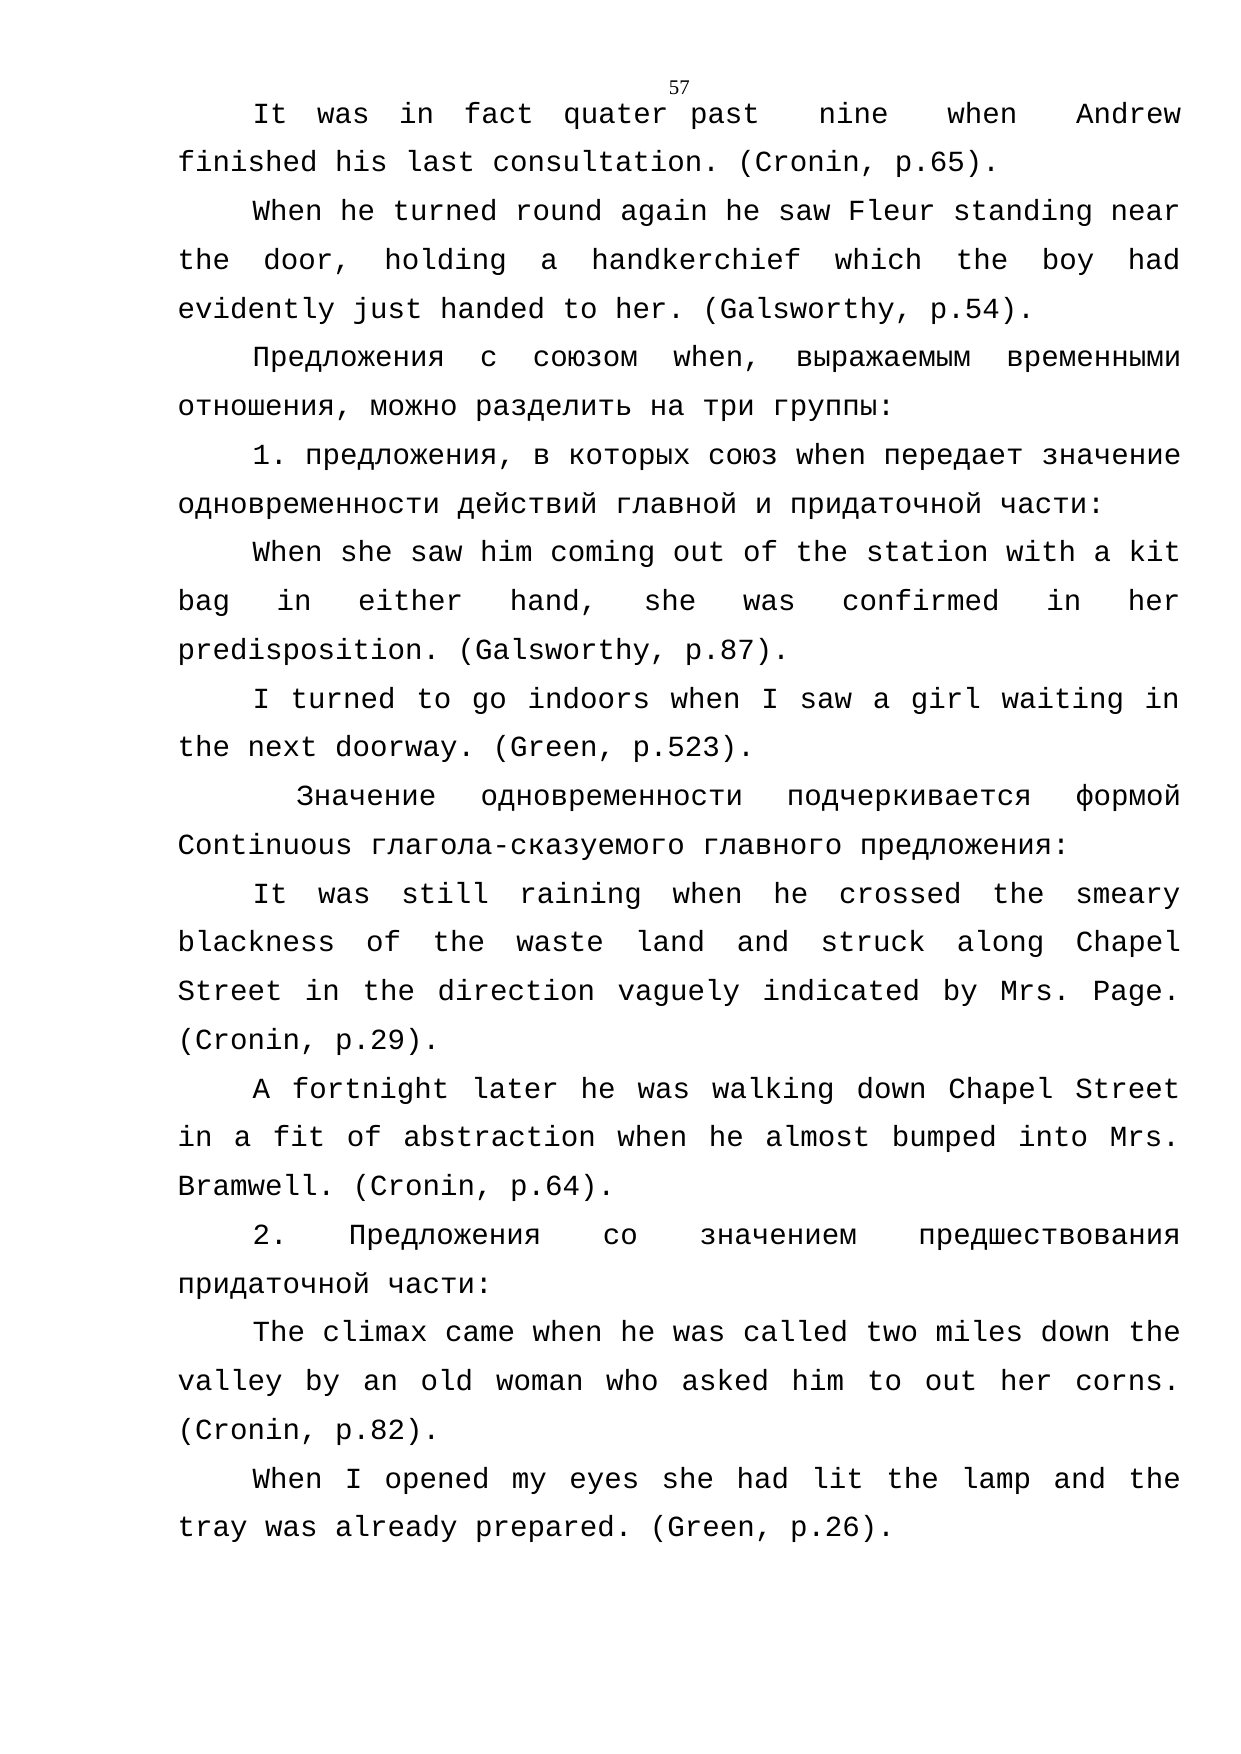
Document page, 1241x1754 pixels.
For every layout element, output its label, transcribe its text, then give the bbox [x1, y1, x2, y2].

text Значение одновременности подчеркивается формой Continuous глагола-сказуемого главного предложения: [177, 782, 1181, 863]
text It was in fact quater past nine when Andrew finished his last consultation. (Cronin, p.65). [177, 99, 1181, 180]
text The climax came when he was called two miles down the valley by an old woman who asked him to out her corns. (Cronin, p.82). [177, 1318, 1181, 1448]
text 1. предложения, в которых союз when передает значение одновременности действий главной и придаточной части: [177, 440, 1181, 522]
text It was still raining when he crossed the smeary blackness of the waste land and struck along Chapel Street in the direction vaguely indicated by Mrs. Page. (Cronin, p.29). [177, 879, 1181, 1058]
text 2. Предложения со значением предшествования придаточной части: [177, 1220, 1181, 1302]
text When she saw him coming out of the station with a kit bag in either hand, she was confirmed in her predisposition. (Galsworthy, p.87). [177, 538, 1181, 668]
text When he turned round again he saw Fleur standing near the door, holding a handkerchief which the boy had evidently just handed to her. (Galsworthy, p.54). [177, 197, 1181, 327]
text A fortnight later he was walking down Chapel Street in a fit of abstraction when he almost bumped into Mrs. Bramwell. (Cronin, p.64). [177, 1074, 1181, 1204]
text I turned to go indoors when I saw a girl waiting in the next doorway. (Green, p.523). [177, 684, 1181, 765]
text Предложения с союзом when, выражаемым временными отношения, можно разделить на три группы: [177, 343, 1181, 424]
text When I opened my eyes she had lit the lamp and the tray was already prepared. (Green, p.26). [177, 1464, 1181, 1545]
